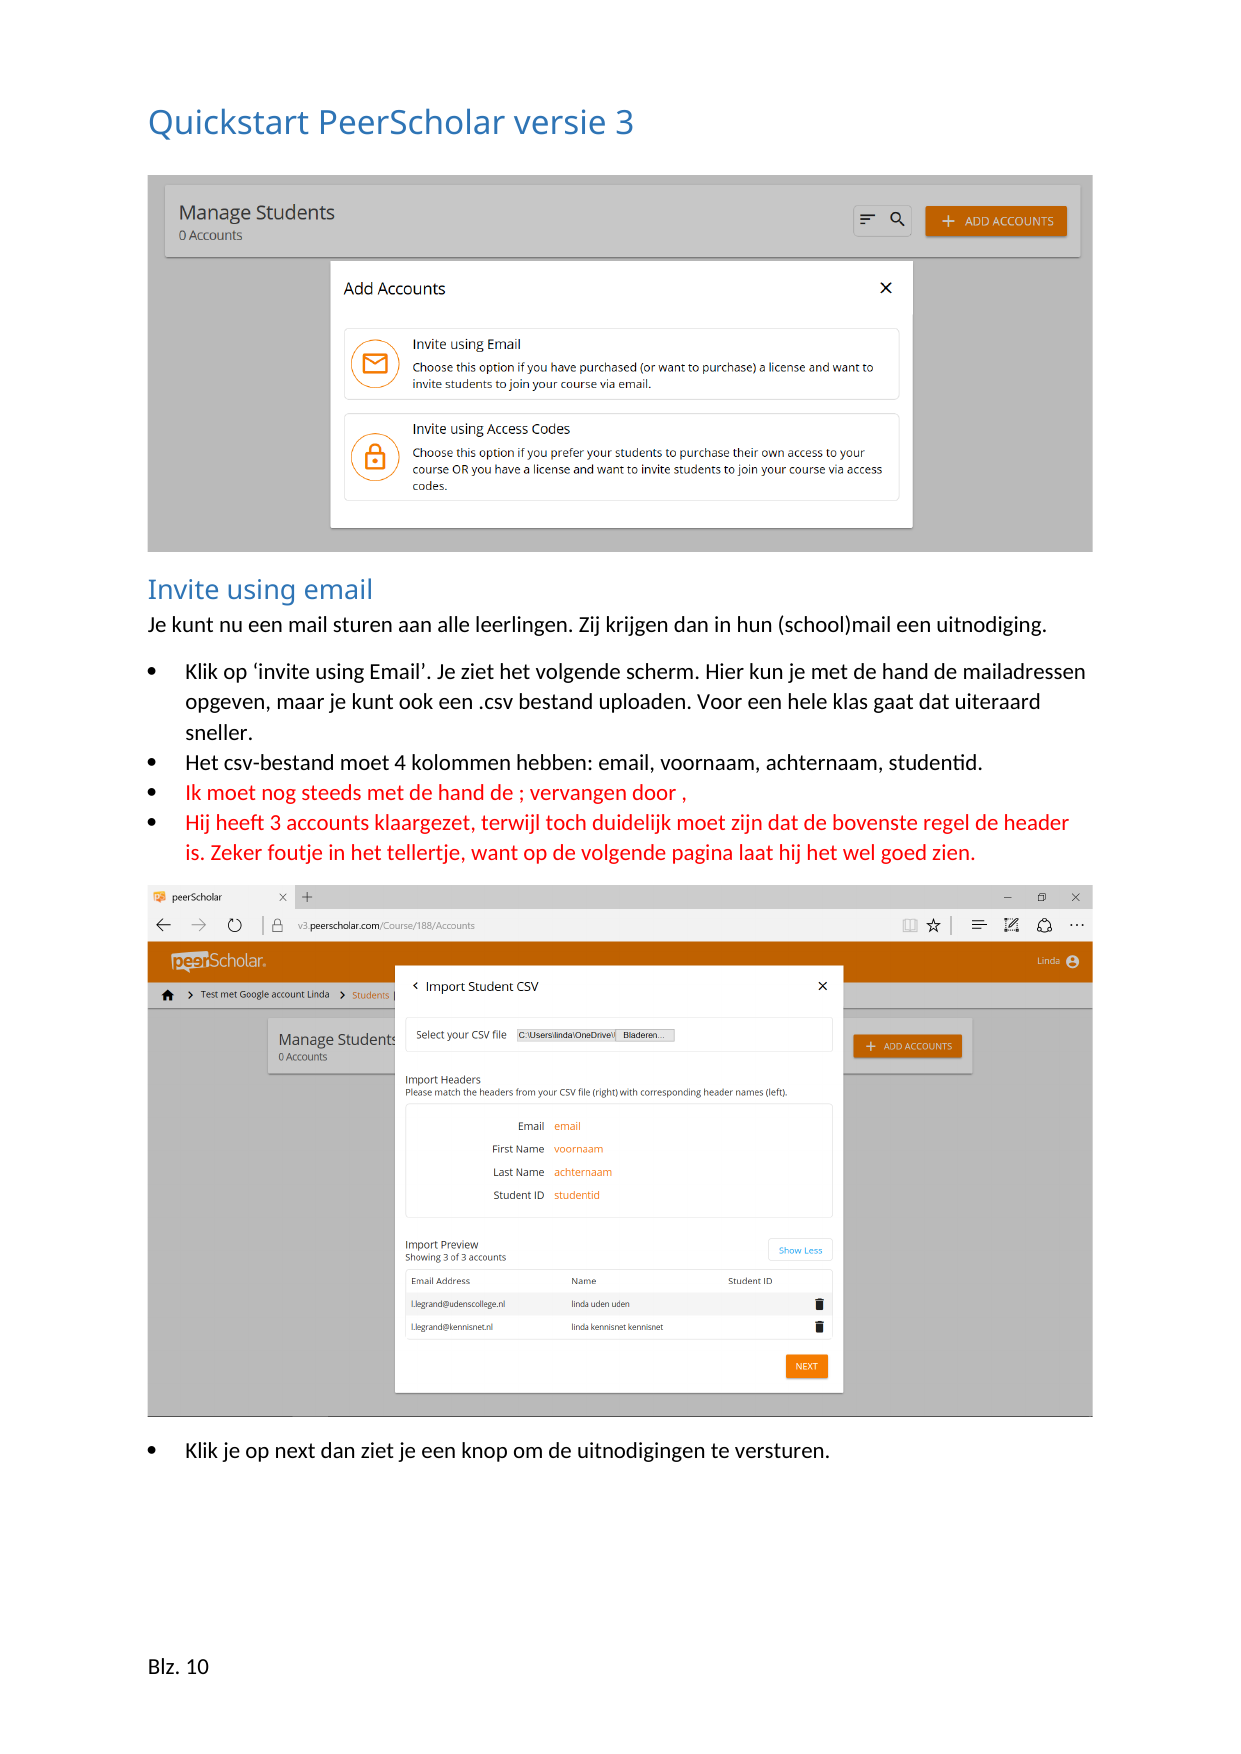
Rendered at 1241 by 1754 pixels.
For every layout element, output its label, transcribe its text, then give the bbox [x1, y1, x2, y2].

list Het csv-bestand moet 4 kolommen hebben: email, voornaam, achternaam, studentid. [148, 748, 1093, 776]
list Hij heeft 3 accounts klaargezet, terwijl toch duidelijk moet zijn dat de bovenste regel de header is. Zeker foutje in het tellertje, want op de volgende pagina laat hij het wel goed zien. [148, 808, 1093, 866]
picture [147, 885, 1093, 1417]
subtitle Invite using email [148, 571, 1093, 607]
list Ik moet nog steeds met de hand de ; vervangen door , [148, 778, 1093, 806]
text Je kunt nu een mail sturen aan alle leerlingen. Zij krijgen dan in hun (school)mail een uitnodiging. [148, 610, 1093, 638]
list Klik je op next dan ziet je een knop om de uitnodigingen te versturen. [148, 1436, 1093, 1464]
list Klik op ‘invite using Email’. Je ziet het volgende scherm. Hier kun je met de hand de mailadressen opgeven, maar je kunt ook een .csv bestand uploaden. Voor een hele klas gaat dat uiteraard sneller. [148, 657, 1093, 746]
picture [147, 175, 1093, 552]
